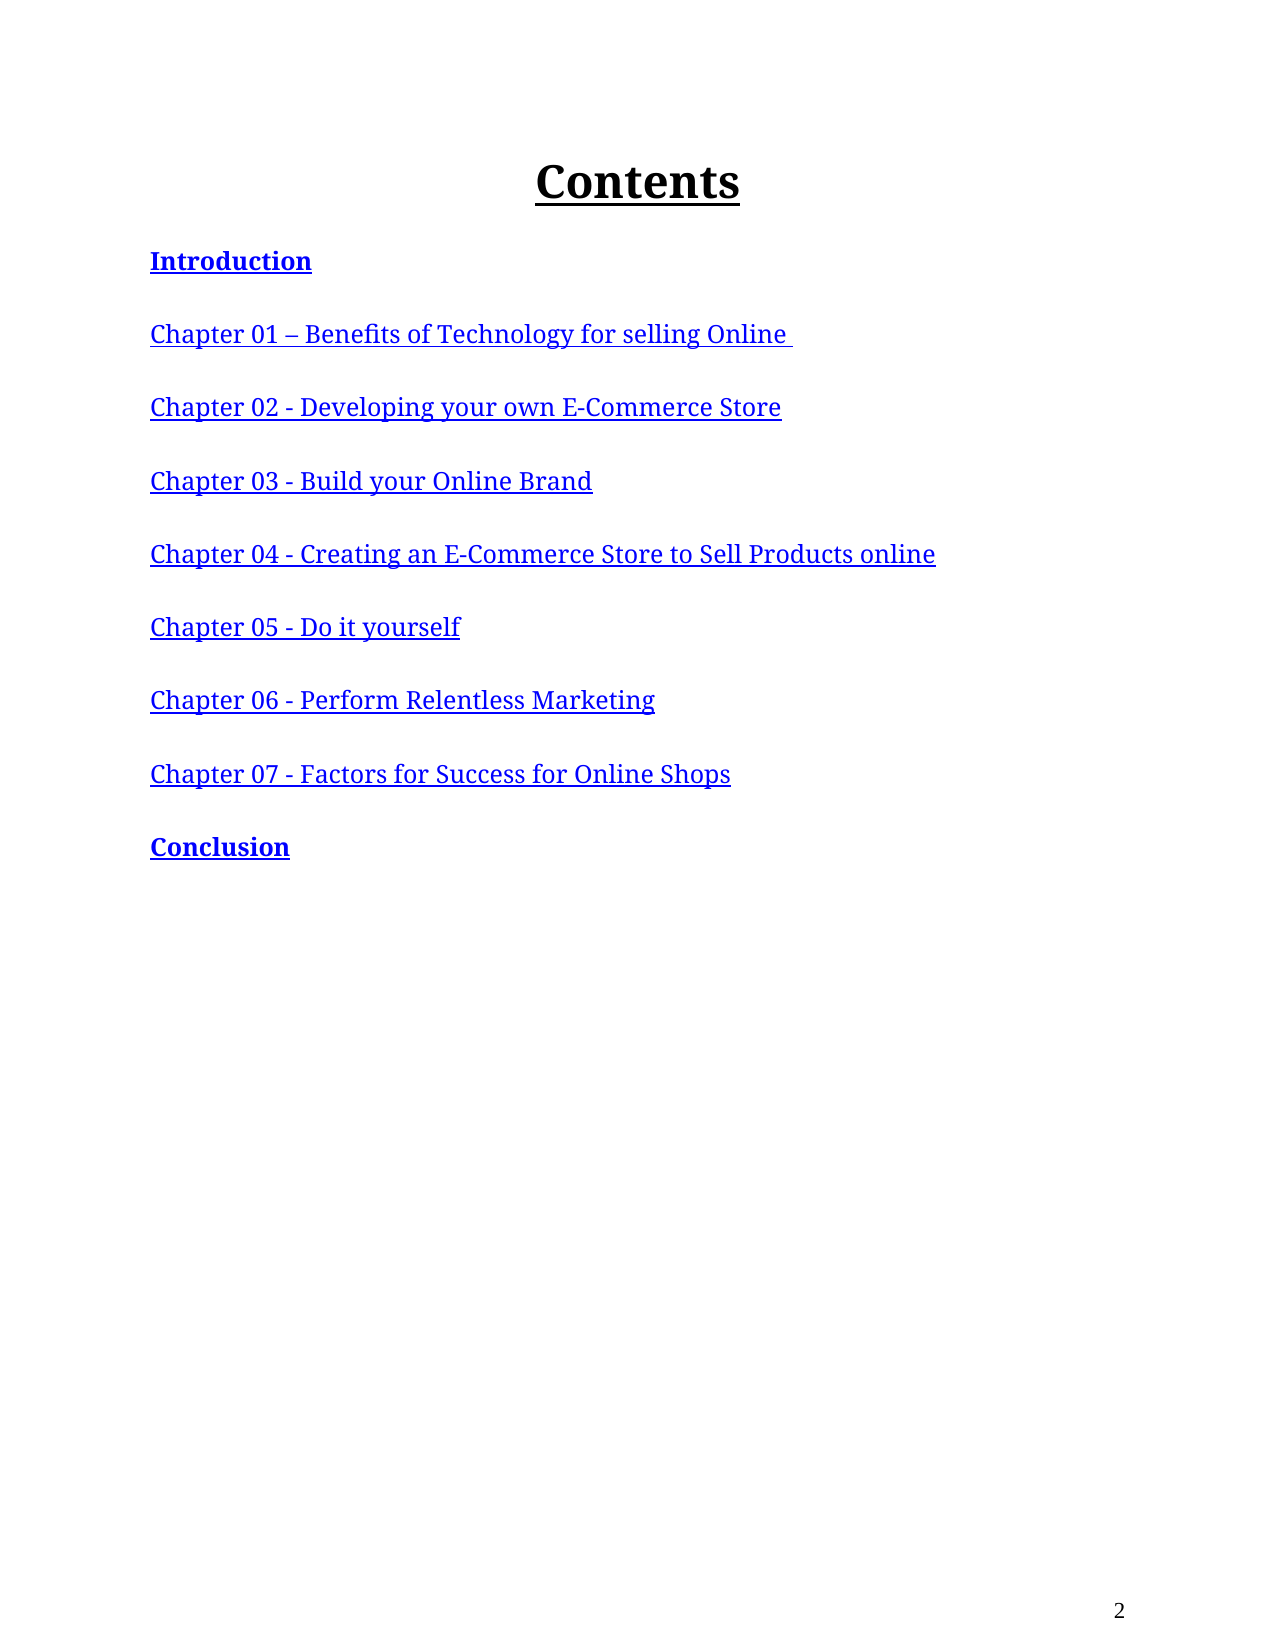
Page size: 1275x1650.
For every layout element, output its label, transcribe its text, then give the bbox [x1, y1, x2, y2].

text Chapter 06 - Perform Relentless Marketing [150, 683, 1125, 717]
text Chapter 07 - Factors for Success for Online Shops [150, 756, 1125, 790]
text Conclusion [150, 829, 1125, 863]
text Introduction [150, 243, 1125, 277]
text Chapter 02 - Developing your own E-Commerce Store [150, 390, 1125, 424]
text Contents [150, 150, 1125, 212]
text Chapter 01 – Benefits of Technology for selling Online [150, 317, 1125, 351]
text Chapter 03 - Build your Online Brand [150, 463, 1125, 497]
text Chapter 05 - Do it yourself [150, 610, 1125, 644]
text Chapter 04 - Creating an E-Commerce Store to Sell Products online [150, 536, 1125, 571]
